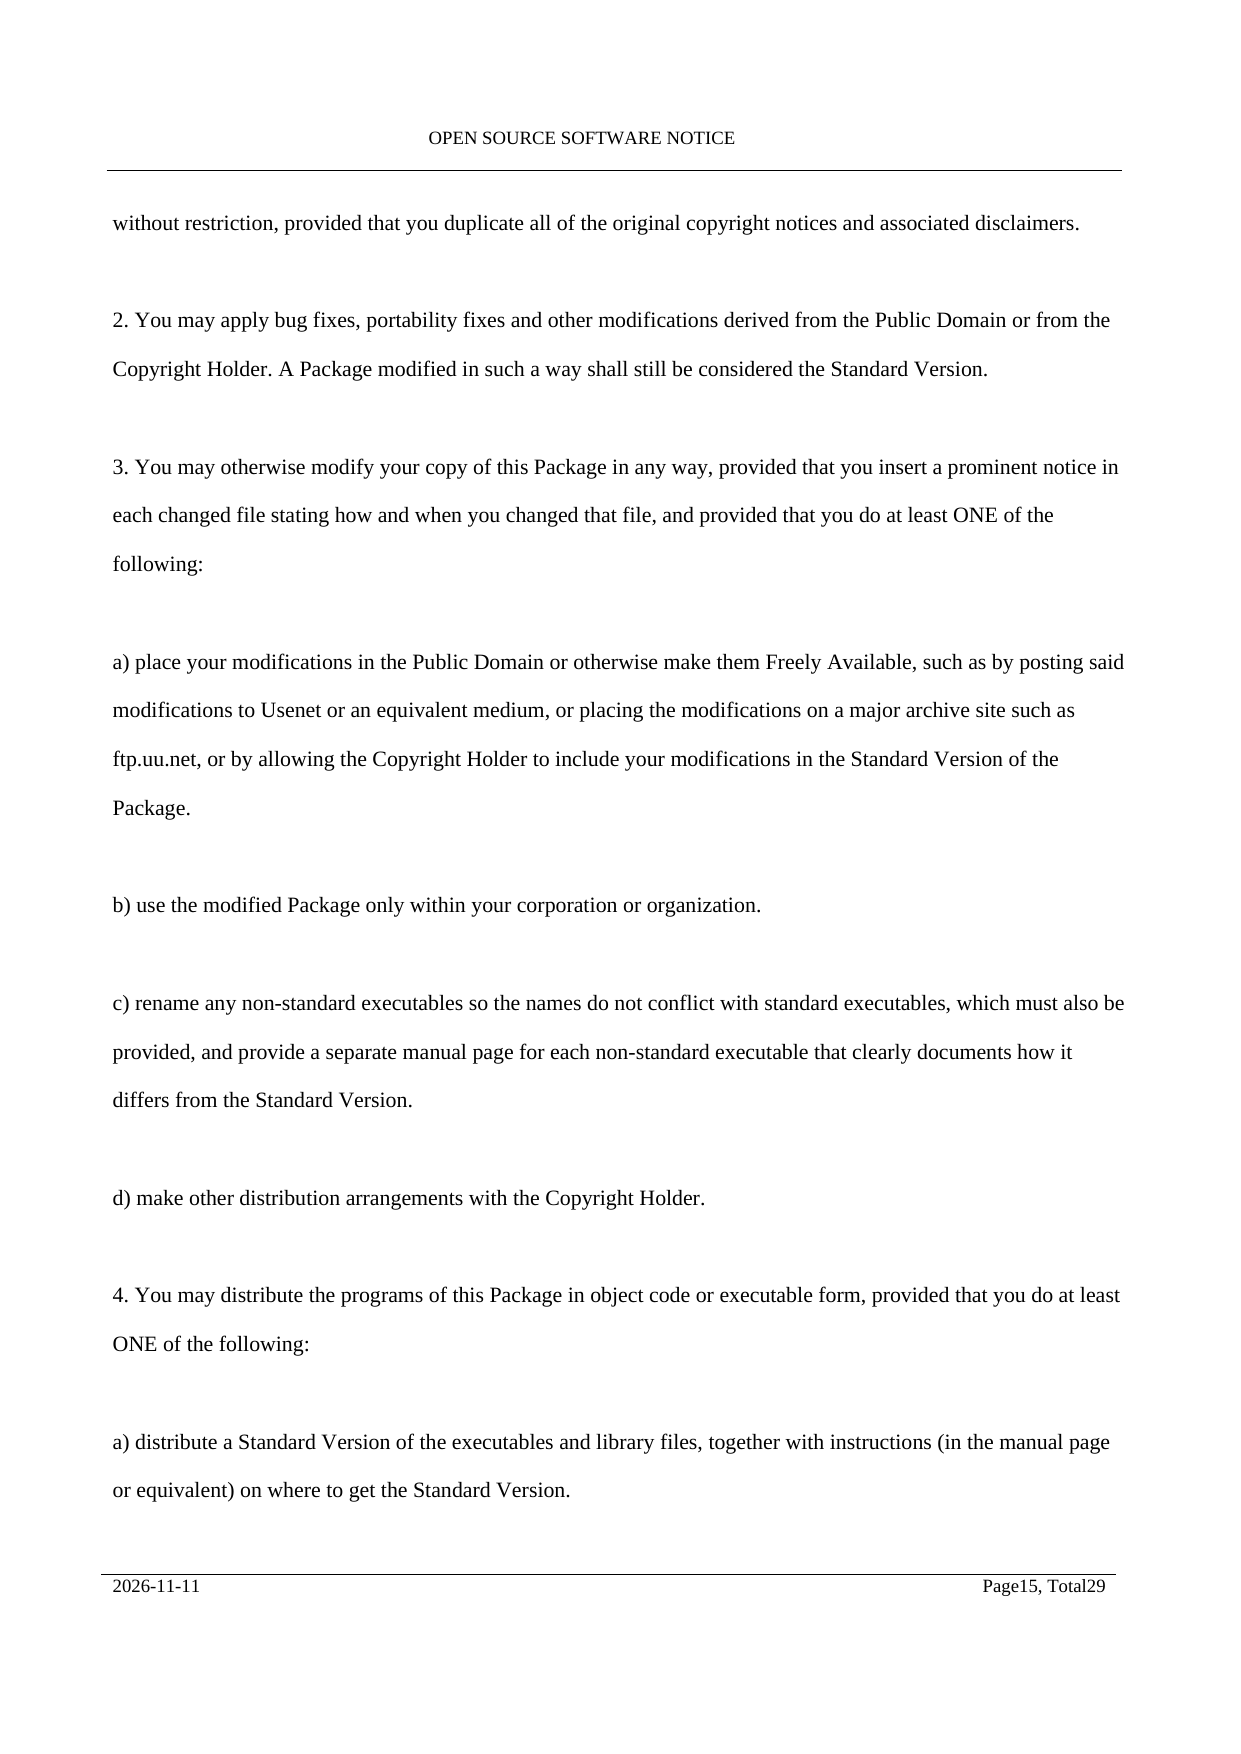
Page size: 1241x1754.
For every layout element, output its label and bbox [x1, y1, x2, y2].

text [112, 206, 1128, 1506]
